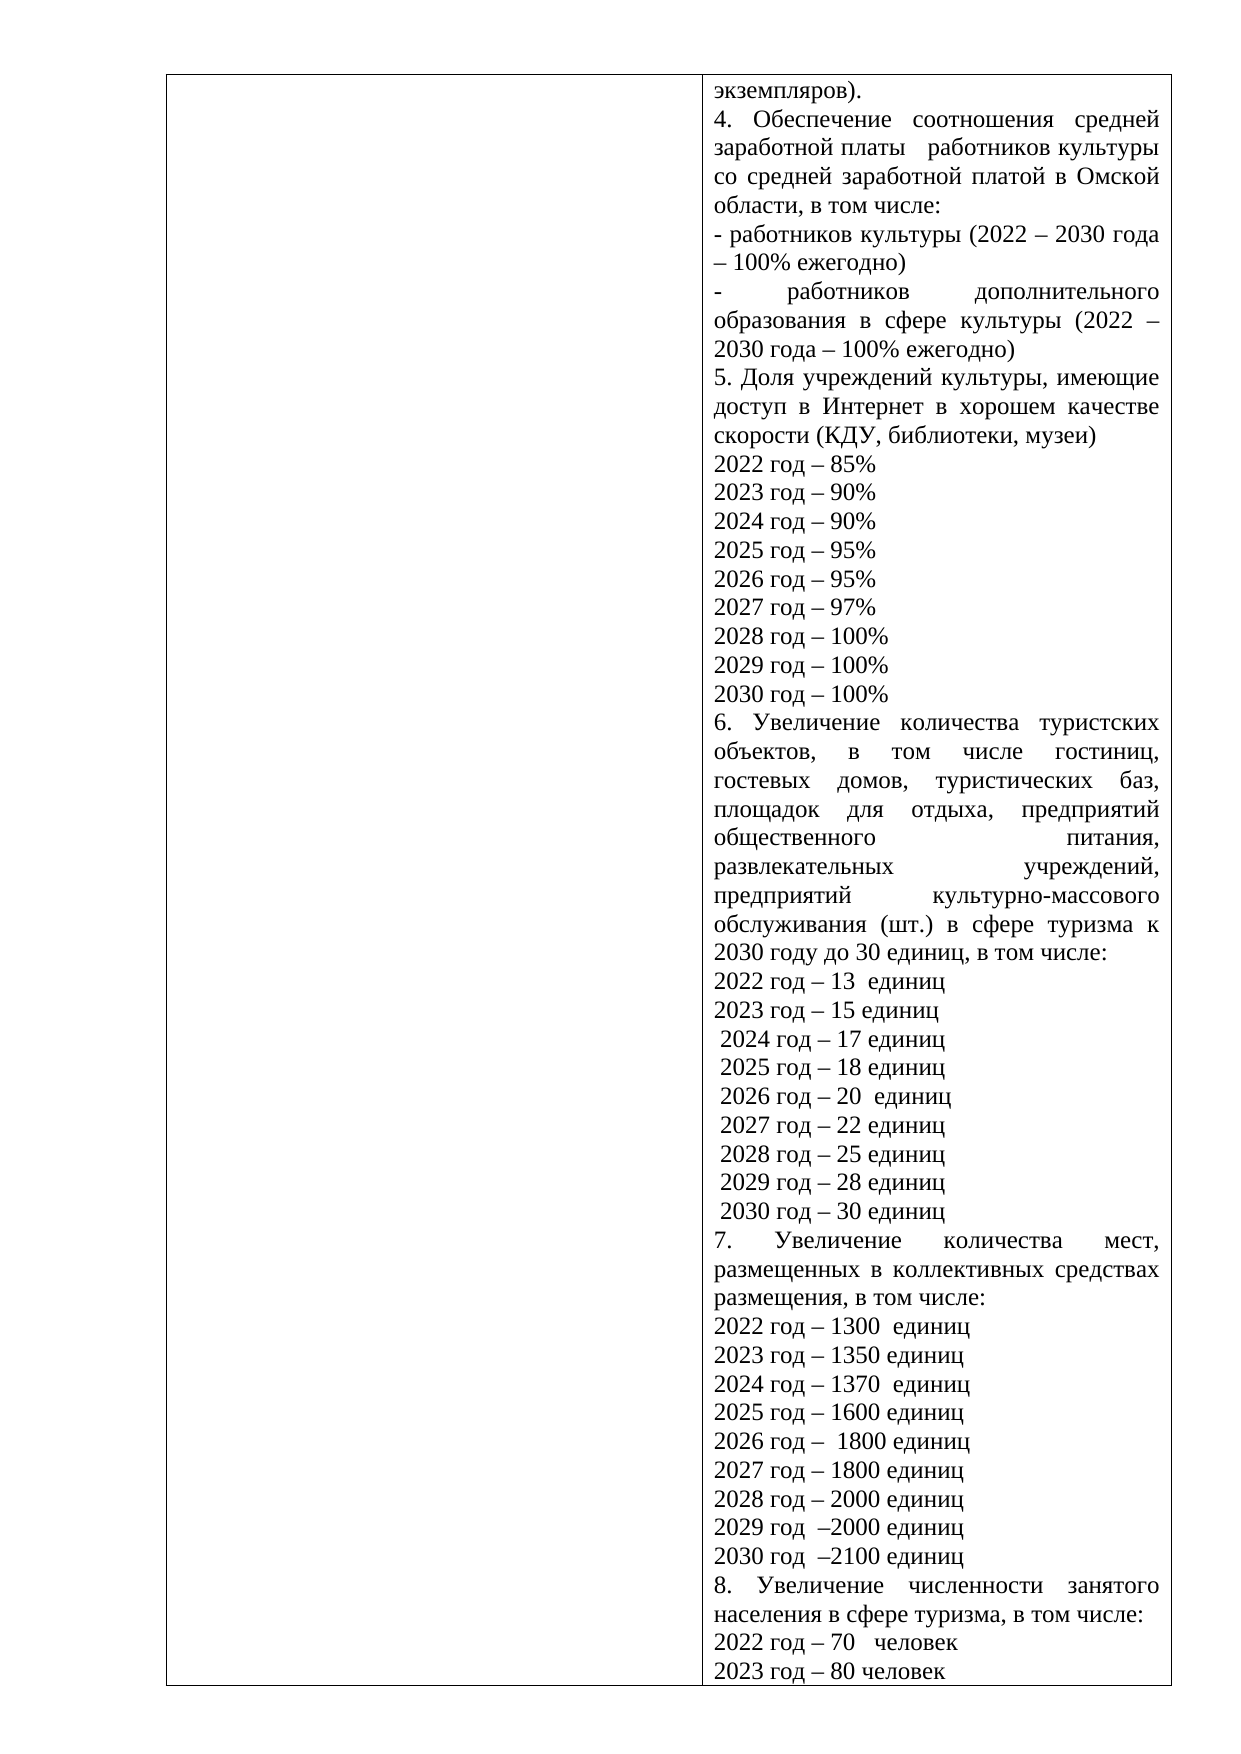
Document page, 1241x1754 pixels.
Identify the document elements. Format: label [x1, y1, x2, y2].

table_cell [167, 75, 702, 1685]
table_cell [703, 75, 1171, 1685]
